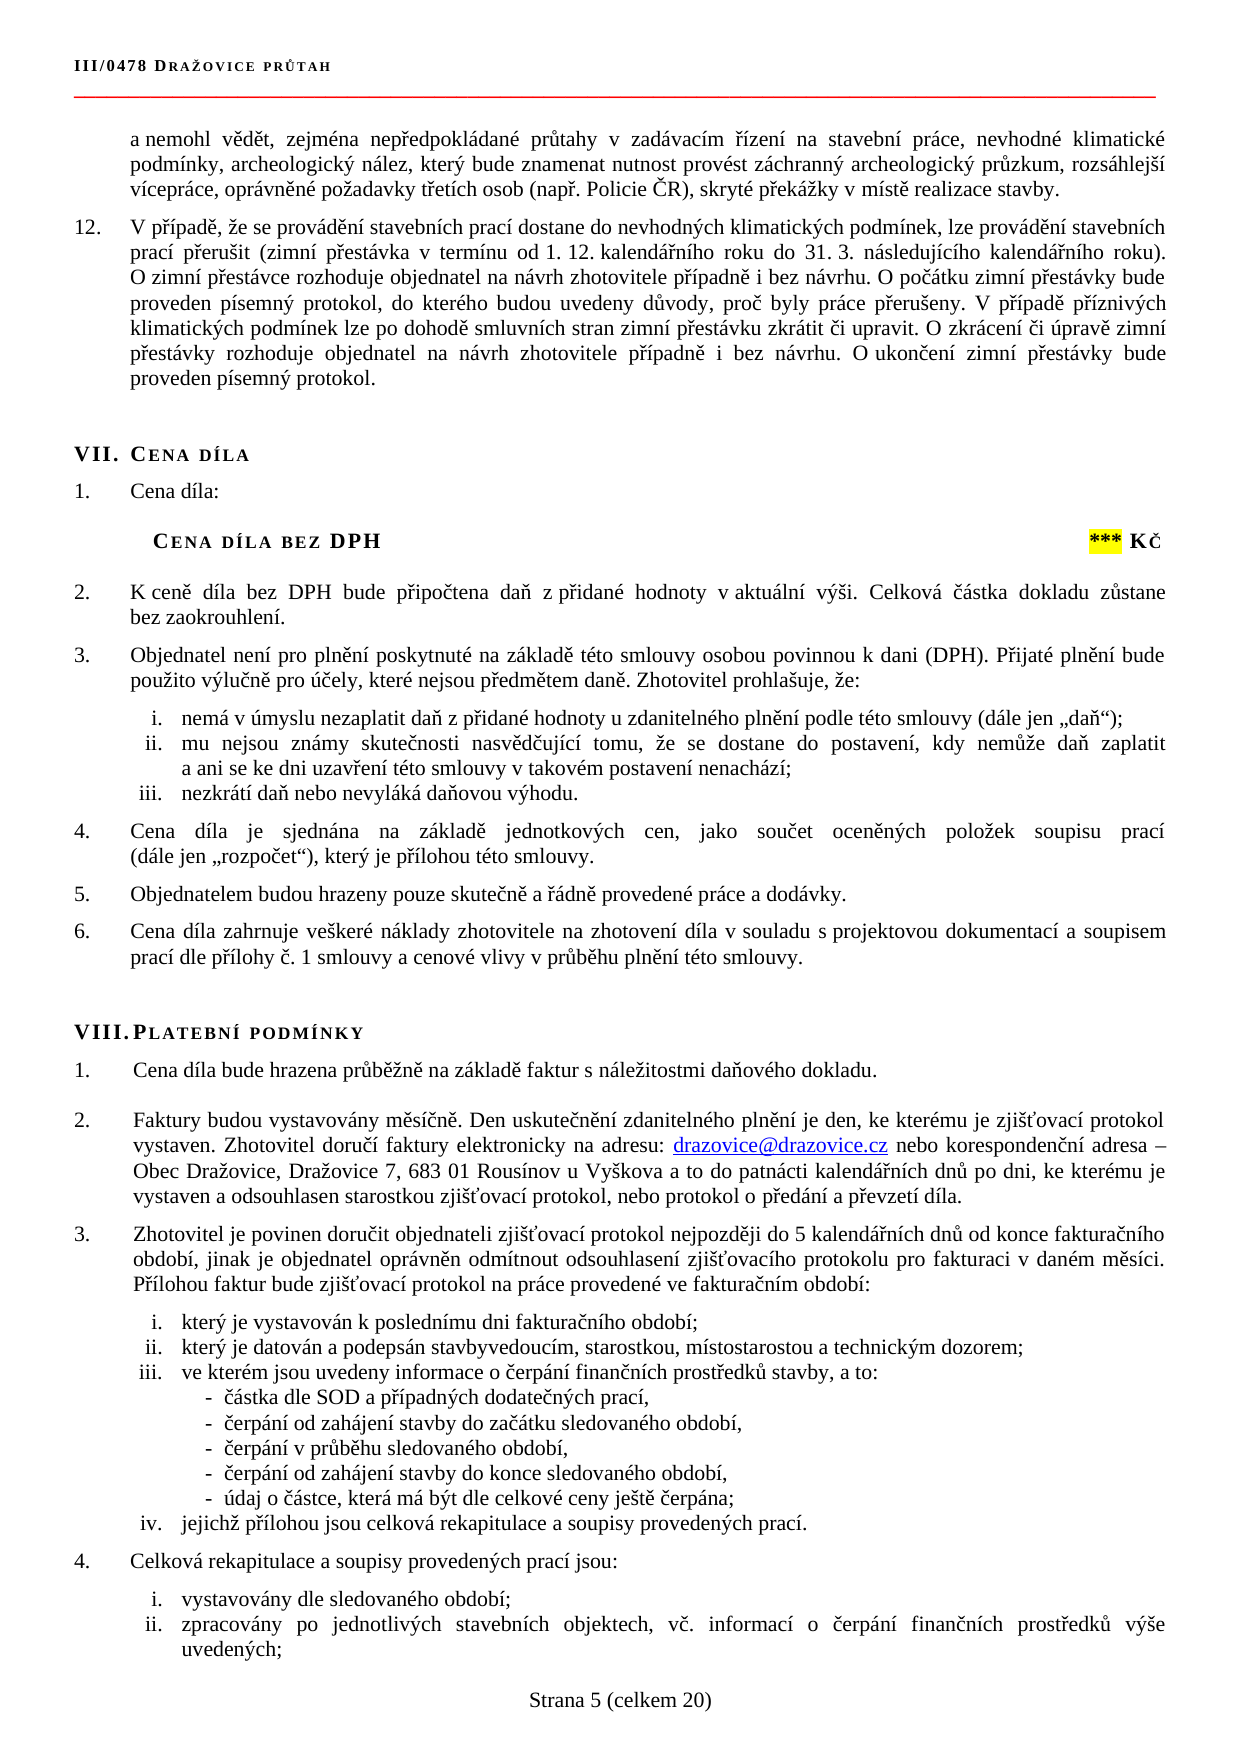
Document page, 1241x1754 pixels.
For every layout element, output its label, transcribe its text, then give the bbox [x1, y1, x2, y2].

list ve kterém jsou uvedeny informace o čerpání finančních prostředků stavby, a to: [162, 1359, 1167, 1384]
table_header Cena díla bez DPH [141, 516, 835, 566]
list Platební podmínky [74, 1019, 1167, 1044]
list Cena díla je sjednána na základě jednotkových cen, jako součet oceněných položek soupisu prací (dále jen „rozpočet“), který je přílohou této smlouvy. [74, 818, 1167, 868]
list Cena díla bude hrazena průběžně na základě faktur s náležitostmi daňového dokladu. [74, 1057, 1167, 1082]
list údaj o částce, která má být dle celkové ceny ještě čerpána; [205, 1485, 1167, 1510]
list Faktury budou vystavovány měsíčně. Den uskutečnění zdanitelného plnění je den, ke kterému je zjišťovací protokol vystaven. Zhotovitel doručí faktury elektronicky na adresu: drazovice@drazovice.cz nebo korespondenční adresa – Obec Dražovice, Dražovice 7, 683 01 Rousínov u Vyškova a to do patnácti kalendářních dnů po dni, ke kterému je vystaven a odsouhlasen starostkou zjišťovací protokol, nebo protokol o předání a převzetí díla. [74, 1107, 1167, 1208]
list čerpání od zahájení stavby do konce sledovaného období, [205, 1460, 1167, 1485]
list Zhotovitel je povinen doručit objednateli zjišťovací protokol nejpozději do 5 kalendářních dnů od konce fakturačního období, jinak je objednatel oprávněn odmítnout odsouhlasení zjišťovacího protokolu pro fakturaci v daném měsíci. Přílohou faktur bude zjišťovací protokol na práce provedené ve fakturačním období: [74, 1221, 1167, 1296]
list Cena díla zahrnuje veškeré náklady zhotovitele na zhotovení díla v souladu s projektovou dokumentací a soupisem prací dle přílohy č. 1 smlouvy a cenové vlivy v průběhu plnění této smlouvy. [74, 918, 1167, 969]
list Cena díla [74, 441, 1167, 466]
list Objednatelem budou hrazeny pouze skutečně a řádně provedené práce a dodávky. [74, 881, 1167, 906]
list částka dle SOD a případných dodatečných prací, [205, 1384, 1167, 1409]
table_header *** Kč [835, 516, 1172, 566]
list Objednatel není pro plnění poskytnuté na základě této smlouvy osobou povinnou k dani (DPH). Přijaté plnění bude použito výlučně pro účely, které nejsou předmětem daně. Zhotovitel prohlašuje, že: [74, 642, 1167, 692]
list který je datován a podepsán stavbyvedoucím, starostkou, místostarostou a technickým dozorem; [162, 1334, 1167, 1359]
list čerpání v průběhu sledovaného období, [205, 1435, 1167, 1460]
list nezkrátí daň nebo nevyláká daňovou výhodu. [162, 780, 1167, 805]
list čerpání od zahájení stavby do začátku sledovaného období, [205, 1409, 1167, 1435]
list nemá v úmyslu nezaplatit daň z přidané hodnoty u zdanitelného plnění podle této smlouvy (dále jen „daň“); [162, 704, 1167, 730]
list Celková rekapitulace a soupisy provedených prací jsou: [74, 1548, 1167, 1573]
list zpracovány po jednotlivých stavebních objektech, vč. informací o čerpání finančních prostředků výše uvedených; [162, 1611, 1167, 1661]
list vystavovány dle sledovaného období; [162, 1586, 1167, 1611]
list Cena díla: [74, 478, 1167, 503]
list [74, 126, 1167, 201]
list který je vystavován k poslednímu dni fakturačního období; [162, 1309, 1167, 1334]
list K ceně díla bez DPH bude připočtena daň z přidané hodnoty v aktuální výši. Celková částka dokladu zůstane bez zaokrouhlení. [74, 579, 1167, 629]
list V případě, že se provádění stavebních prací dostane do nevhodných klimatických podmínek, lze provádění stavebních prací přerušit (zimní přestávka v termínu od 1. 12. kalendářního roku do 31. 3. následujícího kalendářního roku). O zimní přestávce rozhoduje objednatel na návrh zhotovitele případně i bez návrhu. O počátku zimní přestávky bude proveden písemný protokol, do kterého budou uvedeny důvody, proč byly práce přerušeny. V případě příznivých klimatických podmínek lze po dohodě smluvních stran zimní přestávku zkrátit či upravit. O zkrácení či úpravě zimní přestávky rozhoduje objednatel na návrh zhotovitele případně i bez návrhu. O ukončení zimní přestávky bude proveden písemný protokol. [74, 214, 1167, 390]
list mu nejsou známy skutečnosti nasvědčující tomu, že se dostane do postavení, kdy nemůže daň zaplatit a ani se ke dni uzavření této smlouvy v takovém postavení nenachází; [162, 730, 1167, 780]
list jejichž přílohou jsou celková rekapitulace a soupisy provedených prací. [162, 1510, 1167, 1536]
